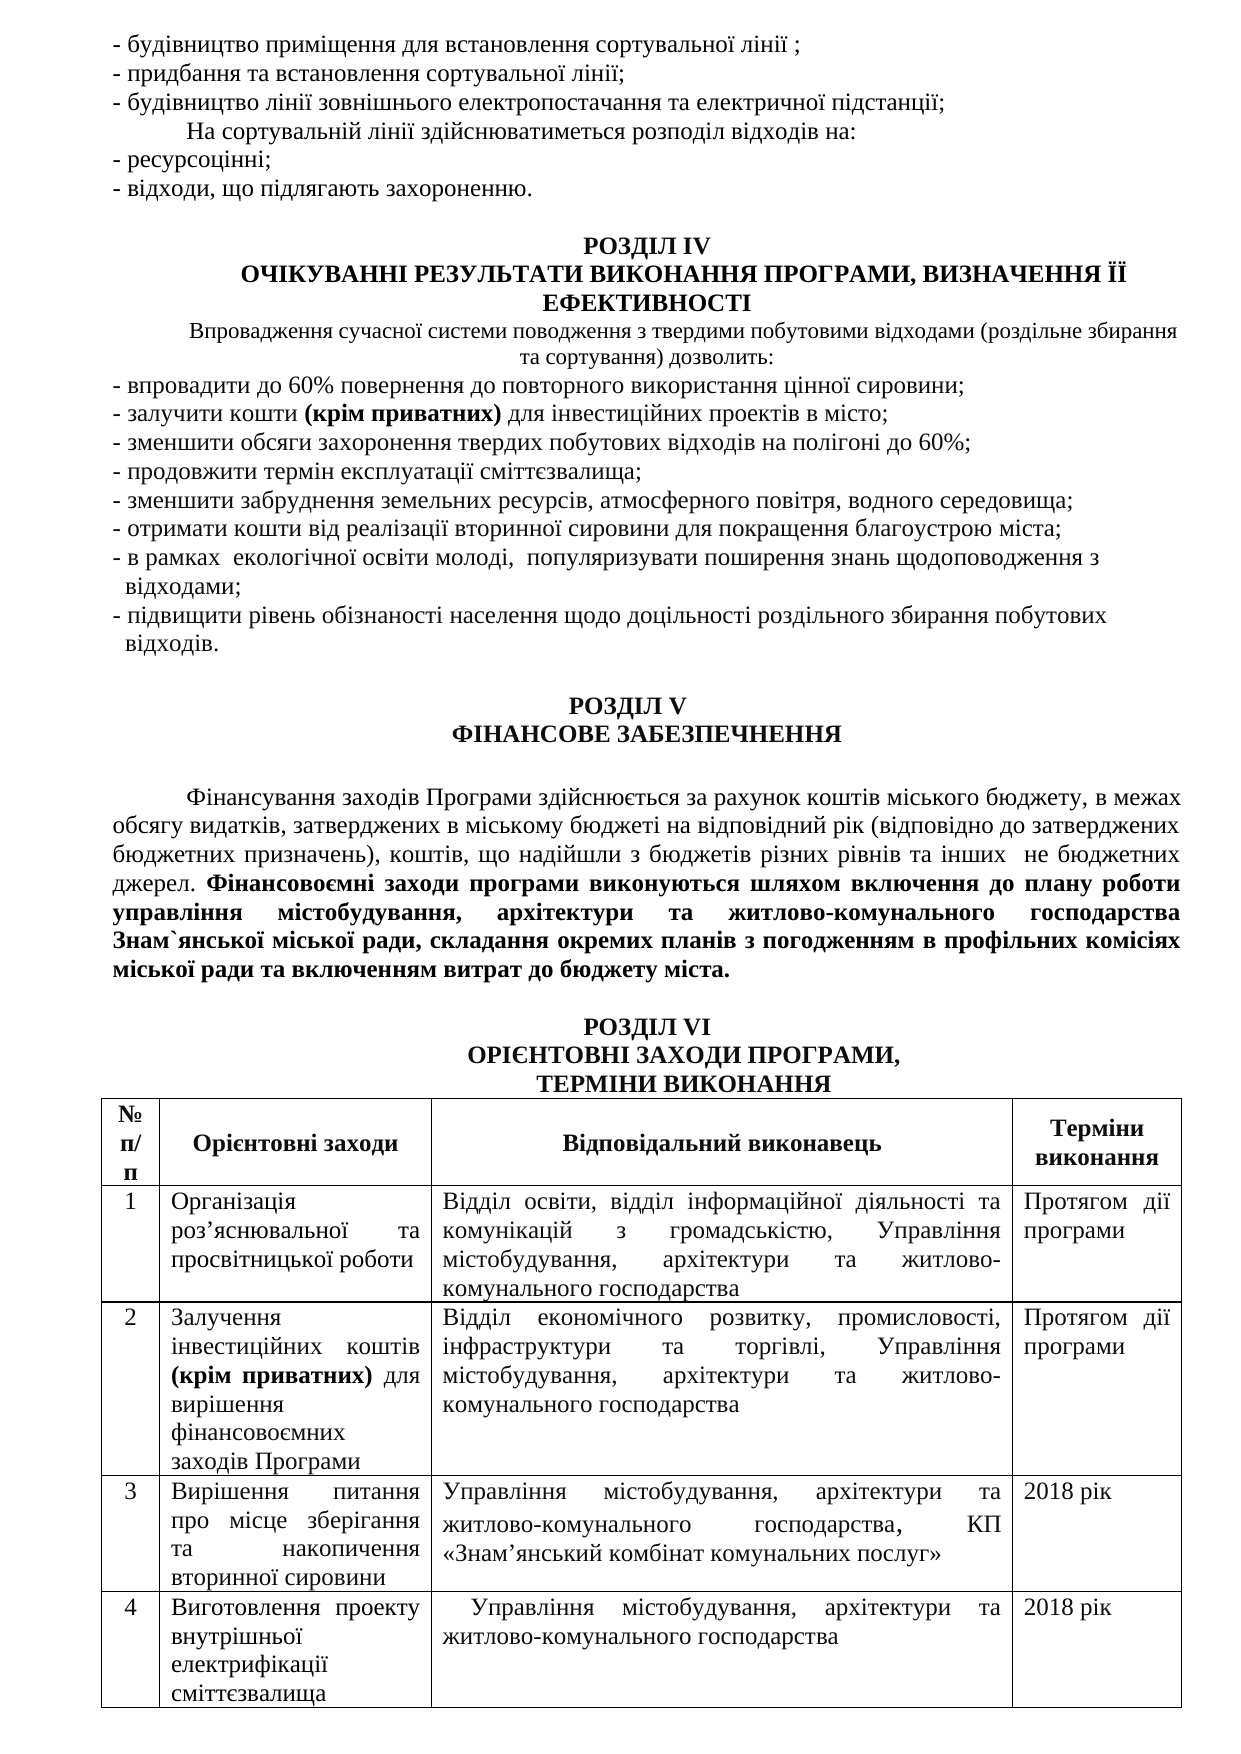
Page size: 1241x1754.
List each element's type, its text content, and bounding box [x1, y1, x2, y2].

text - в рамках екологічної освіти молоді, популяризувати поширення знань щодоповодження з [112, 542, 1181, 571]
text - отримати кошти від реалізації вторинної сировини для покращення благоустрою міста; [112, 513, 1181, 542]
table_header Орієнтовні заходи [160, 1099, 431, 1185]
text РОЗДІЛ VІ [112, 1012, 1181, 1041]
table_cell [432, 1476, 1012, 1591]
text - зменшити обсяги захоронення твердих побутових відходів на полігоні до 60%; [112, 427, 1181, 456]
text ОЧІКУВАННІ РЕЗУЛЬТАТИ ВИКОНАННЯ ПРОГРАМИ, ВИЗНАЧЕННЯ ЇЇ ЕФЕКТИВНОСТІ [112, 259, 1181, 317]
table_cell Вирішення питання про місце зберігання та накопичення вторинної сировини [160, 1476, 431, 1591]
table_cell Відділ економічного розвитку, промисловості, інфраструктури та торгівлі, Управління містобудування, архітектури та житлово-комунального господарства [432, 1303, 1012, 1475]
table_cell Відділ освіти, відділ інформаційної діяльності та комунікацій з громадськістю, Управління містобудування, архітектури та житлово-комунального господарства [432, 1186, 1012, 1301]
table_cell 2 [102, 1303, 159, 1475]
text ТЕРМІНИ ВИКОНАННЯ [112, 1069, 1181, 1098]
text РОЗДІЛ V [112, 691, 1181, 719]
text - продовжити термін експлуатації сміттєзвалища; [112, 456, 1181, 485]
text Впровадження сучасної системи поводження з твердими побутовими відходами (роздільне збирання та сортування) дозволить: [112, 317, 1181, 370]
table_header № п/п [102, 1099, 159, 1185]
table_cell Виготовлення проекту внутрішньої електрифікації сміттєзвалища [160, 1592, 431, 1707]
table_header Відповідальний виконавець [432, 1099, 1012, 1185]
table_cell 2018 рік [1013, 1592, 1181, 1707]
text - впровадити до 60% повернення до повторного використання цінної сировини; [112, 370, 1181, 398]
text - ресурсоцінні; [112, 144, 1181, 173]
table_cell Управління містобудування, архітектури та житлово-комунального господарства [432, 1592, 1012, 1707]
text РОЗДІЛ ІV [112, 231, 1181, 259]
table_cell 2018 рік [1013, 1476, 1181, 1591]
table_cell 3 [102, 1476, 159, 1591]
table_cell 4 [102, 1592, 159, 1707]
table_cell 1 [102, 1186, 159, 1301]
text - придбання та встановлення сортувальної лінії; [112, 58, 1181, 87]
text - зменшити забруднення земельних ресурсів, атмосферного повітря, водного середовища; [112, 485, 1181, 513]
text Фінансування заходів Програми здійснюється за рахунок коштів міського бюджету, в межах обсягу видатків, затверджених в міському бюджеті на відповідний рік (відповідно до затверджених бюджетних призначень), коштів, що надійшли з бюджетів різних рівнів та інших не бюджетних джерел. Фінансовоємні заходи програми виконуються шляхом включення до плану роботи управління містобудування, архітектури та житлово-комунального господарства Знам`янської міської ради, складання окремих планів з погодженням в профільних комісіях міської ради та включенням витрат до бюджету міста. [112, 782, 1181, 983]
table_cell Протягом дії програми [1013, 1186, 1181, 1301]
text - будівництво лінії зовнішнього електропостачання та електричної підстанції; [112, 87, 1181, 116]
text відходів. [112, 628, 1181, 657]
text На сортувальній лінії здійснюватиметься розподіл відходів на: [112, 116, 1181, 144]
table_cell Залучення інвестиційних коштів (крім приватних) для вирішення фінансовоємних заходів Програми [160, 1303, 431, 1475]
text - підвищити рівень обізнаності населення щодо доцільності роздільного збирання побутових [112, 600, 1181, 628]
text відходами; [112, 571, 1181, 600]
text ОРІЄНТОВНІ ЗАХОДИ ПРОГРАМИ, [112, 1041, 1181, 1069]
table_cell Протягом дії програми [1013, 1303, 1181, 1475]
text - залучити кошти (крім приватних) для інвестиційних проектів в місто; [112, 398, 1181, 427]
text - відходи, що підлягають захороненню. [112, 173, 1181, 202]
text - будівництво приміщення для встановлення сортувальної лінії ; [112, 29, 1181, 58]
table_header Терміни виконання [1013, 1099, 1181, 1185]
text ФІНАНСОВЕ ЗАБЕЗПЕЧНЕННЯ [112, 719, 1181, 748]
table_cell Організація роз’яснювальної та просвітницької роботи [160, 1186, 431, 1301]
